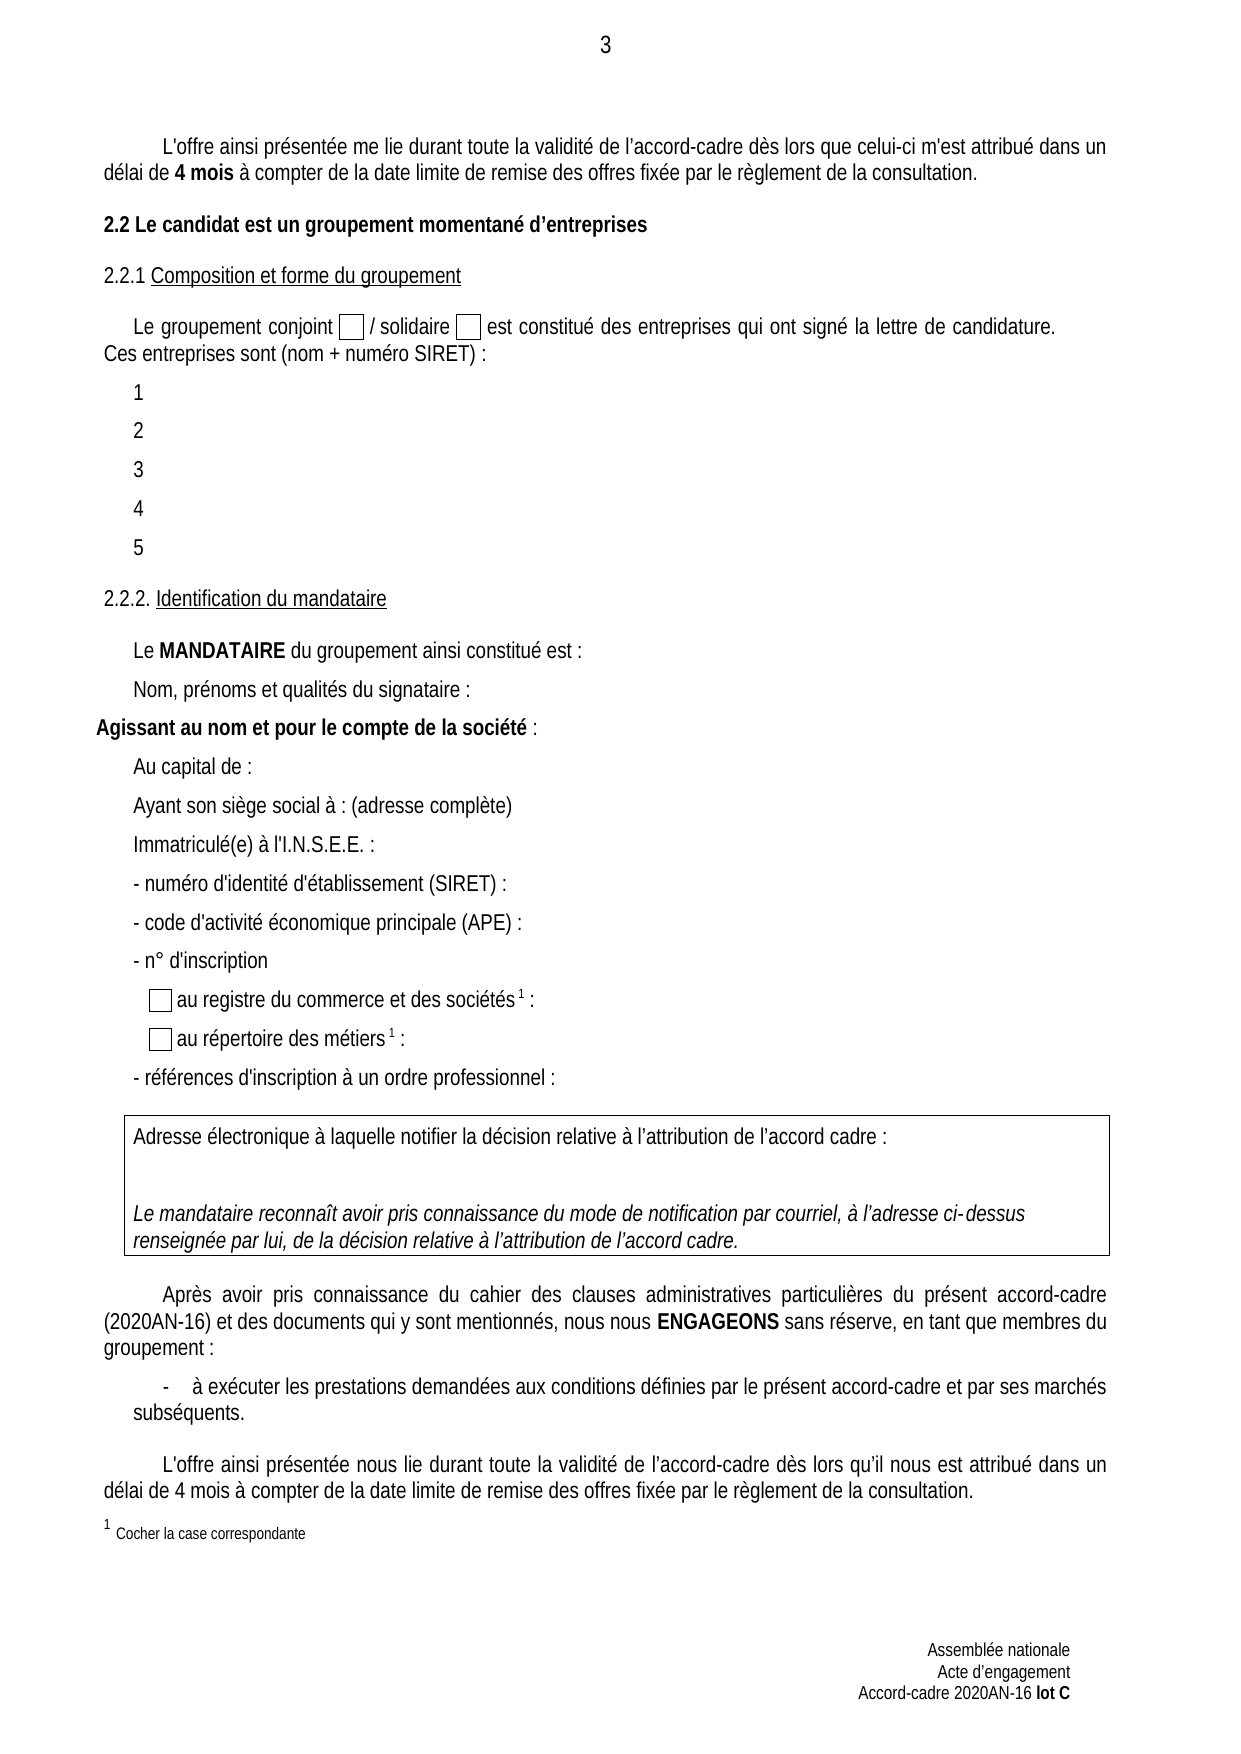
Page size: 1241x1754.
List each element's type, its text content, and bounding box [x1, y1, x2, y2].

list à exécuter les prestations demandées aux conditions définies par le présent accord-cadre et par ses marchés subséquents. [133, 1373, 1107, 1426]
text 2.2.2. Identification du mandataire [103, 585, 1056, 612]
text 2.2.1 Composition et forme du groupement [103, 262, 1056, 288]
text Agissant au nom et pour le compte de la société : [96, 714, 1056, 741]
text - code d'activité économique principale (APE) : [133, 909, 1056, 935]
text Le groupement conjoint / solidaire est constitué des entreprises qui ont signé la lettre de candidature. Ces entreprises sont (nom + numéro SIRET) : [103, 313, 1056, 366]
text Après avoir pris connaissance du cahier des clauses administratives particulières du présent accord-cadre (2020AN-16) et des documents qui y sont mentionnés, nous nous ENGAGEONS sans réserve, en tant que membres du groupement : [103, 1281, 1107, 1360]
text Le MANDATAIRE du groupement ainsi constitué est : [133, 637, 1056, 663]
text Ayant son siège social à : (adresse complète) [133, 792, 1056, 818]
text L'offre ainsi présentée me lie durant toute la validité de l’accord-cadre dès lors que celui-ci m'est attribué dans un délai de 4 mois à compter de la date limite de remise des offres fixée par le règlement de la consultation. [103, 133, 1107, 186]
text 2.2 Le candidat est un groupement momentané d’entreprises [103, 211, 1056, 237]
text 3 [133, 456, 1100, 483]
text L'offre ainsi présentée nous lie durant toute la validité de l’accord-cadre dès lors qu’il nous est attribué dans un délai de 4 mois à compter de la date limite de remise des offres fixée par le règlement de la consultation. [103, 1451, 1107, 1503]
text Immatriculé(e) à l'I.N.S.E.E. : [133, 831, 1056, 857]
text Nom, prénoms et qualités du signataire : [133, 676, 1056, 702]
text au répertoire des métiers 1 : [111, 1025, 1056, 1052]
text - n° d'inscription [133, 947, 1056, 974]
text - références d'inscription à un ordre professionnel : [133, 1064, 1056, 1090]
text 5 [133, 534, 1100, 560]
text Le mandataire reconnaît avoir pris connaissance du mode de notification par courriel, à l’adresse ci-dessus renseignée par lui, de la décision relative à l’attribution de l’accord cadre. [125, 1193, 1109, 1255]
text Au capital de : [133, 753, 1056, 779]
text 2 [133, 417, 1100, 444]
text 1 Cocher la case correspondante [103, 1516, 1100, 1544]
text 4 [133, 495, 1100, 521]
text Adresse électronique à laquelle notifier la décision relative à l’attribution de l’accord cadre : [125, 1116, 1109, 1149]
text - numéro d'identité d'établissement (SIRET) : [133, 870, 1056, 896]
text au registre du commerce et des sociétés 1 : [111, 986, 1056, 1013]
text 1 [133, 378, 1100, 405]
